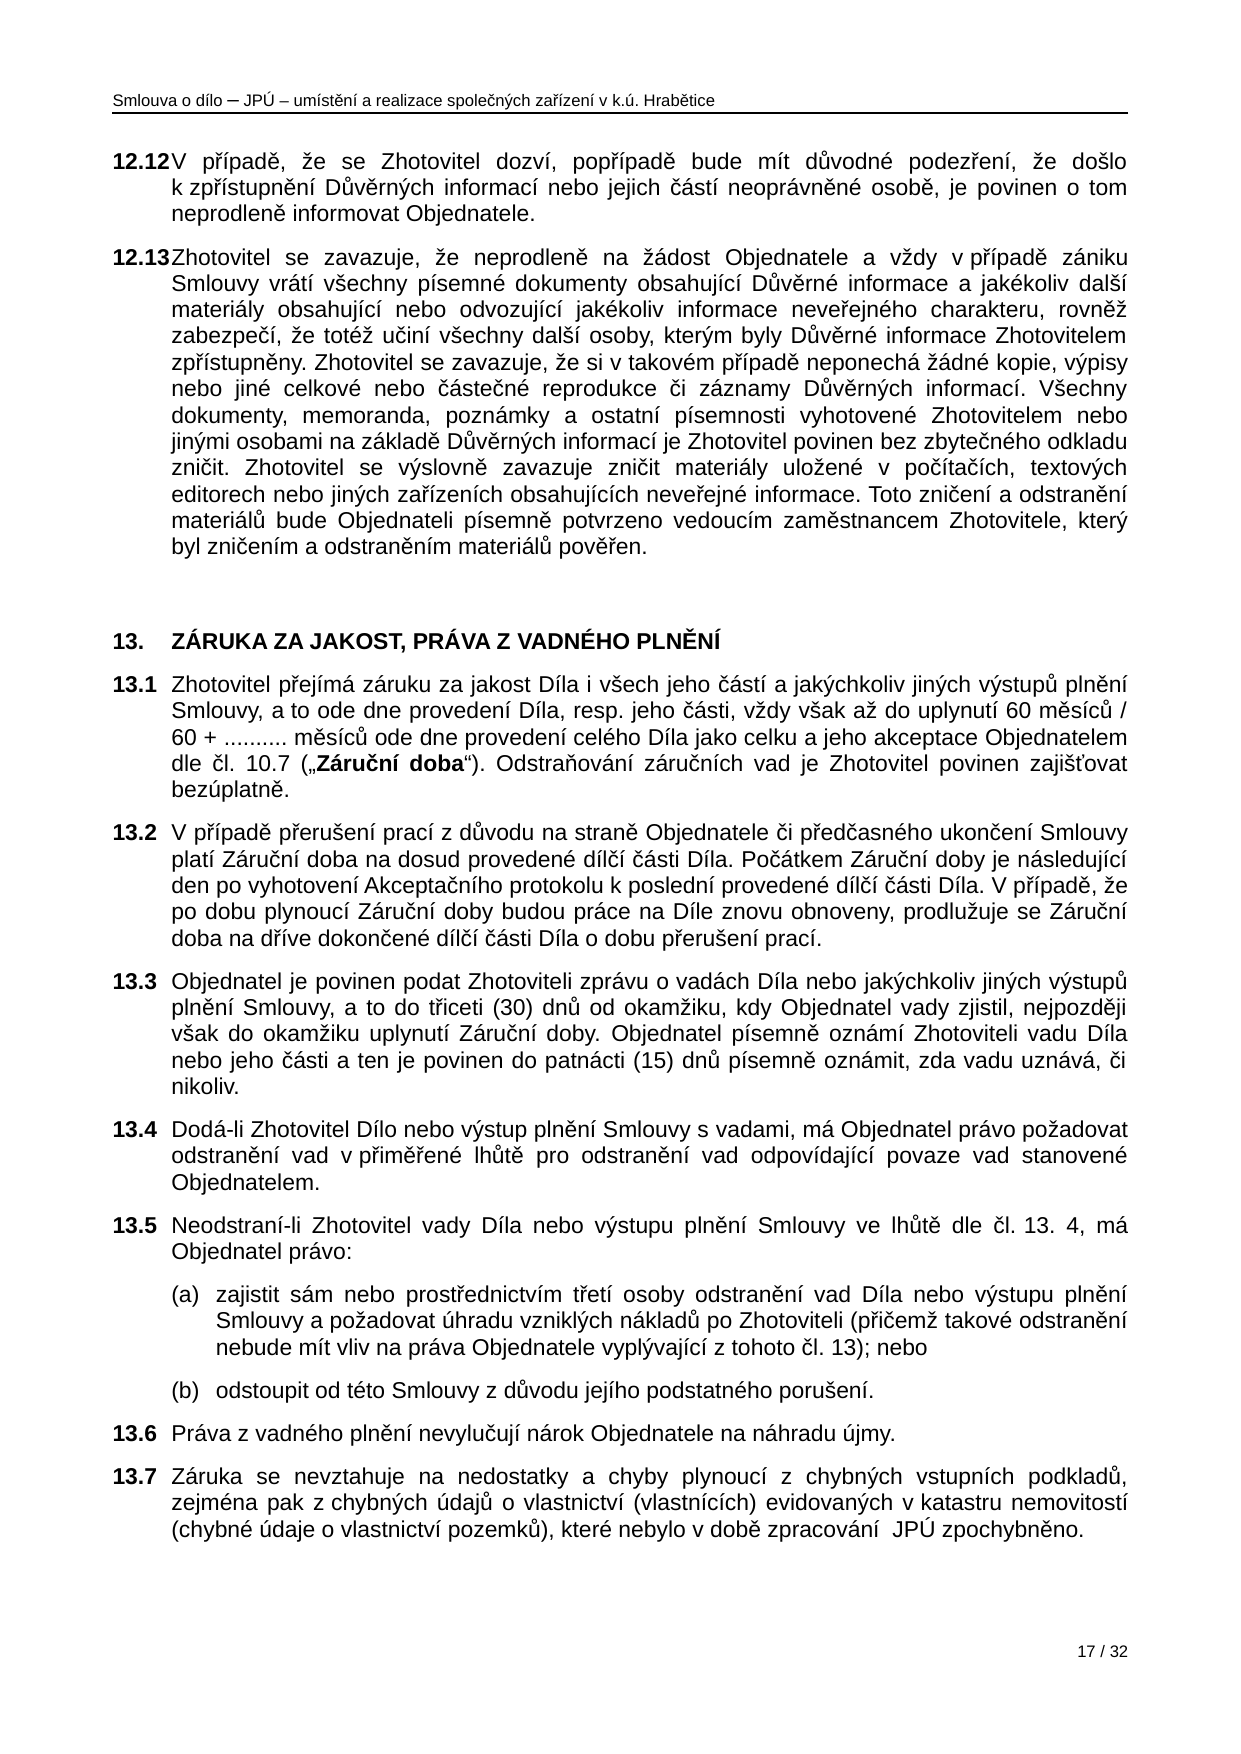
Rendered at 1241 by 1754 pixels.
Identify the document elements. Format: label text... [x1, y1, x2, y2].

text Záruka za jakost, práva z vadného plnění [112, 628, 1128, 654]
text odstoupit od této Smlouvy z důvodu jejího podstatného porušení. [171, 1377, 1128, 1403]
text V případě, že se Zhotovitel dozví, popřípadě bude mít důvodné podezření, že došlo k zpřístupnění Důvěrných informací nebo jejich částí neoprávněné osobě, je povinen o tom neprodleně informovat Objednatele. [112, 148, 1128, 227]
list zajistit sám nebo prostřednictvím třetí osoby odstranění vad Díla nebo výstupu plnění Smlouvy a požadovat úhradu vzniklých nákladů po Zhotoviteli (přičemž takové odstranění nebude mít vliv na práva Objednatele vyplývající z tohoto čl. 13); nebo [171, 1281, 1128, 1360]
text V případě přerušení prací z důvodu na straně Objednatele či předčasného ukončení Smlouvy platí Záruční doba na dosud provedené dílčí části Díla. Počátkem Záruční doby je následující den po vyhotovení Akceptačního protokolu k poslední provedené dílčí části Díla. V případě, že po dobu plynoucí Záruční doby budou práce na Díle znovu obnoveny, prodlužuje se Záruční doba na dříve dokončené dílčí části Díla o dobu přerušení prací. [112, 819, 1128, 951]
text Objednatel je povinen podat Zhotoviteli zprávu o vadách Díla nebo jakýchkoliv jiných výstupů plnění Smlouvy, a to do třiceti (30) dnů od okamžiku, kdy Objednatel vady zjistil, nejpozději však do okamžiku uplynutí Záruční doby. Objednatel písemně oznámí Zhotoviteli vadu Díla nebo jeho části a ten je povinen do patnácti (15) dnů písemně oznámit, zda vadu uznává, či nikoliv. [112, 968, 1128, 1099]
text Záruka se nevztahuje na nedostatky a chyby plynoucí z chybných vstupních podkladů, zejména pak z chybných údajů o vlastnictví (vlastnících) evidovaných v katastru nemovitostí (chybné údaje o vlastnictví pozemků), které nebylo v době zpracování JPÚ zpochybněno. [112, 1463, 1128, 1542]
text Práva z vadného plnění nevylučují nárok Objednatele na náhradu újmy. [112, 1420, 1128, 1446]
text Zhotovitel přejímá záruku za jakost Díla i všech jeho částí a jakýchkoliv jiných výstupů plnění Smlouvy, a to ode dne provedení Díla, resp. jeho části, vždy však až do uplynutí 60 měsíců / 60 + .......... měsíců ode dne provedení celého Díla jako celku a jeho akceptace Objednatelem dle čl. 10.7 („Záruční doba“). Odstraňování záručních vad je Zhotovitel povinen zajišťovat bezúplatně. [112, 671, 1128, 802]
text Neodstraní-li Zhotovitel vady Díla nebo výstupu plnění Smlouvy ve lhůtě dle čl. 13. 4, má Objednatel právo: [112, 1212, 1128, 1264]
text Zhotovitel se zavazuje, že neprodleně na žádost Objednatele a vždy v případě zániku Smlouvy vrátí všechny písemné dokumenty obsahující Důvěrné informace a jakékoliv další materiály obsahující nebo odvozující jakékoliv informace neveřejného charakteru, rovněž zabezpečí, že totéž učiní všechny další osoby, kterým byly Důvěrné informace Zhotovitelem zpřístupněny. Zhotovitel se zavazuje, že si v takovém případě neponechá žádné kopie, výpisy nebo jiné celkové nebo částečné reprodukce či záznamy Důvěrných informací. Všechny dokumenty, memoranda, poznámky a ostatní písemnosti vyhotovené Zhotovitelem nebo jinými osobami na základě Důvěrných informací je Zhotovitel povinen bez zbytečného odkladu zničit. Zhotovitel se výslovně zavazuje zničit materiály uložené v počítačích, textových editorech nebo jiných zařízeních obsahujících neveřejné informace. Toto zničení a odstranění materiálů bude Objednateli písemně potvrzeno vedoucím zaměstnancem Zhotovitele, který byl zničením a odstraněním materiálů pověřen. [112, 243, 1128, 560]
text Dodá-li Zhotovitel Dílo nebo výstup plnění Smlouvy s vadami, má Objednatel právo požadovat odstranění vad v přiměřené lhůtě pro odstranění vad odpovídající povaze vad stanovené Objednatelem. [112, 1116, 1128, 1195]
